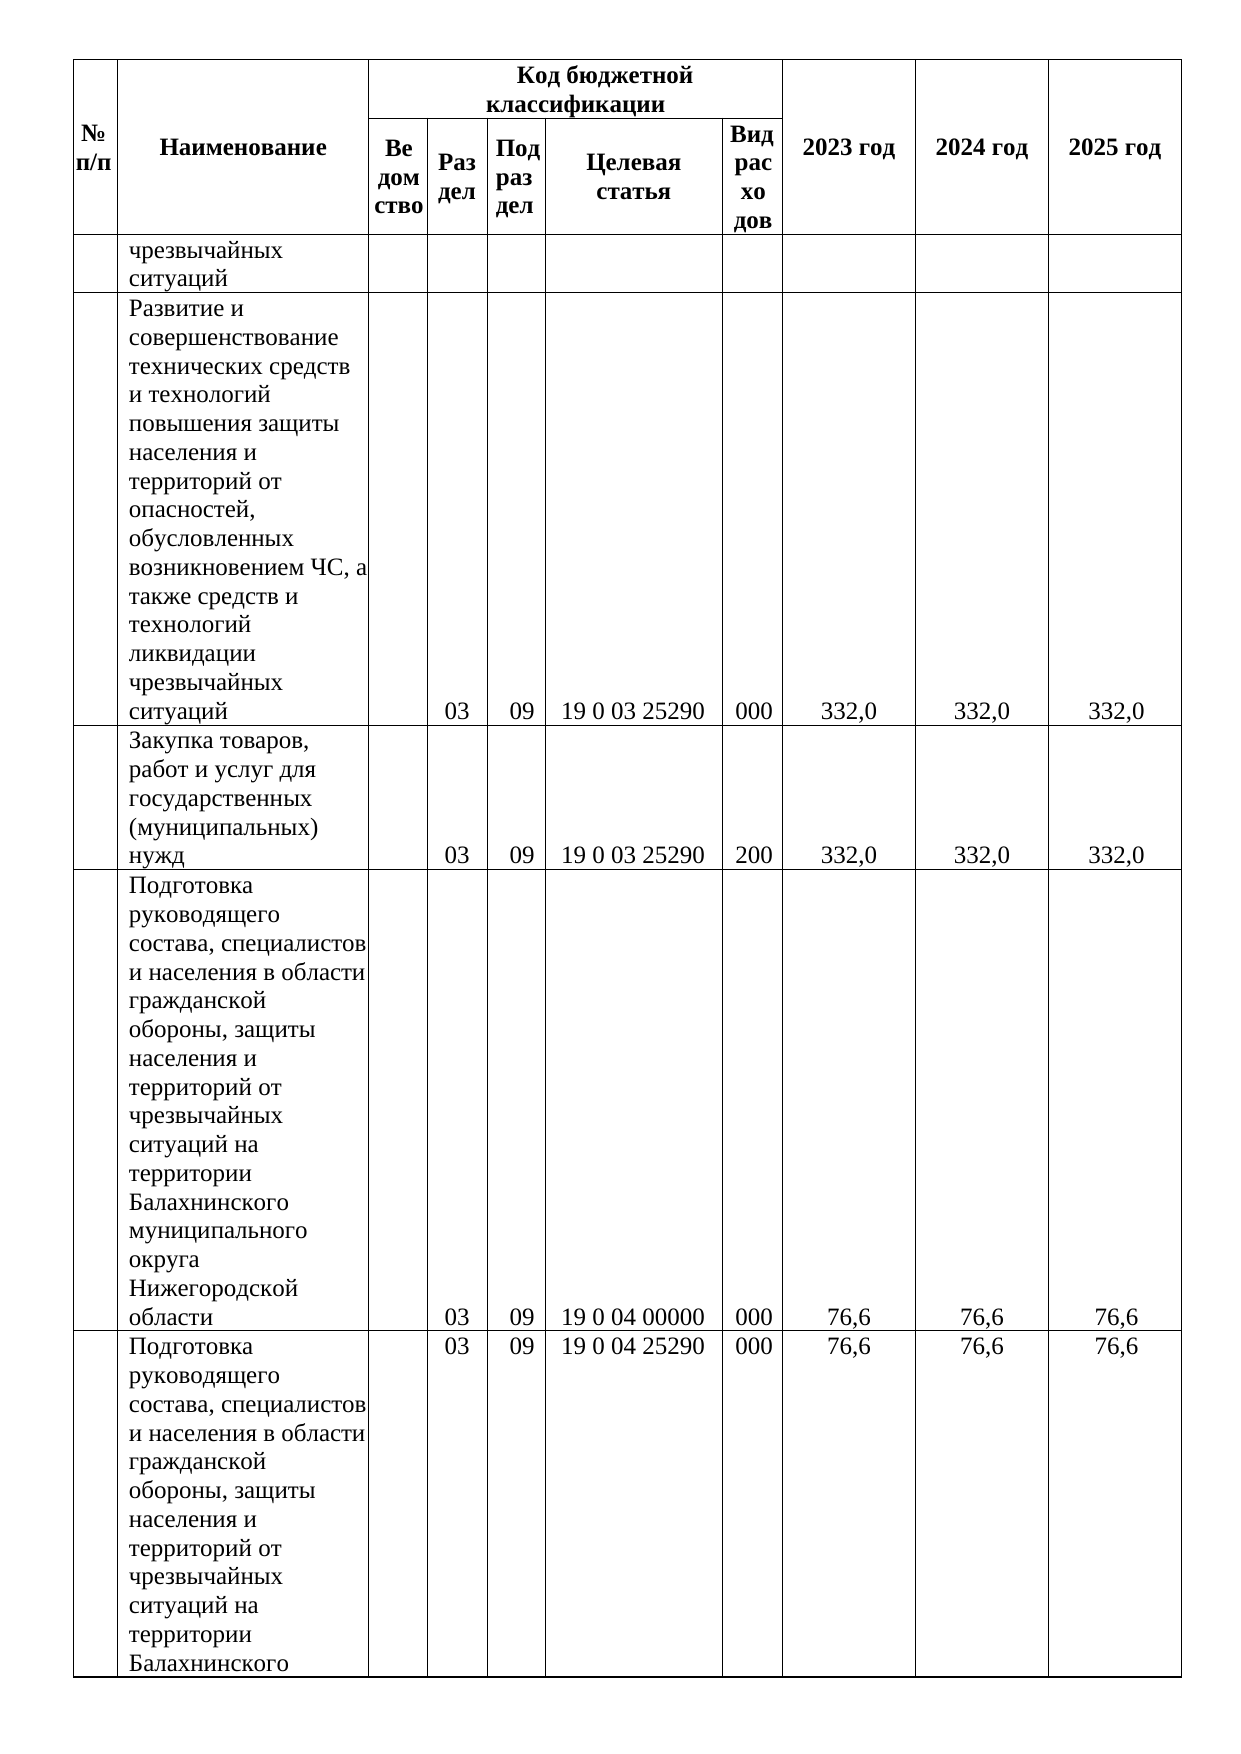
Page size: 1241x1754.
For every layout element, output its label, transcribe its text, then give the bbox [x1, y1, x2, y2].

table_cell Под раз дел [488, 119, 545, 234]
table_header 2024 год [916, 60, 1048, 234]
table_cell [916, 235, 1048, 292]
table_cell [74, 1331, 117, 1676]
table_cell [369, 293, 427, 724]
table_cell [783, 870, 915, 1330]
table_header № п/п [74, 60, 117, 234]
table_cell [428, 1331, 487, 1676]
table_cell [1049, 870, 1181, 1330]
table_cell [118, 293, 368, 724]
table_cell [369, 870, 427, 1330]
table_cell Целевая статья [546, 119, 722, 234]
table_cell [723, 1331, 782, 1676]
table_header Код бюджетной классификации [369, 60, 782, 118]
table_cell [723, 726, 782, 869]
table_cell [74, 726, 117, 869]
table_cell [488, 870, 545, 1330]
table_header Наименование [118, 60, 368, 234]
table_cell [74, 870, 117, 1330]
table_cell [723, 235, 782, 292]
table_cell Ве дом ство [369, 119, 427, 234]
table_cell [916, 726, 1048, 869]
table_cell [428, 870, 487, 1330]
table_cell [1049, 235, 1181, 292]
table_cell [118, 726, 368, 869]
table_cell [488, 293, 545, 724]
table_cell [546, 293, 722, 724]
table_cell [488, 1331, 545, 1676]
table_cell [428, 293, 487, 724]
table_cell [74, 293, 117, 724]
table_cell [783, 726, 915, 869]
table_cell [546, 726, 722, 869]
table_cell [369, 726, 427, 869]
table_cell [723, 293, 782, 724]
table_cell Вид рас хо дов [723, 119, 782, 234]
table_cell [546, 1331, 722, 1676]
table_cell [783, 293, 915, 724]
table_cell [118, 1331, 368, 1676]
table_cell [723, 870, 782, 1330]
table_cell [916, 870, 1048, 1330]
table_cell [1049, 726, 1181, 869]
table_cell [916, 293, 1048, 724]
table_cell Раз дел [428, 119, 487, 234]
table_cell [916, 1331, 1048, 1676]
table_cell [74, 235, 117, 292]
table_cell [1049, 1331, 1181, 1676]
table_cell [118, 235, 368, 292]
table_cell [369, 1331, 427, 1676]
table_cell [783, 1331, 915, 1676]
table_header 2023 год [783, 60, 915, 234]
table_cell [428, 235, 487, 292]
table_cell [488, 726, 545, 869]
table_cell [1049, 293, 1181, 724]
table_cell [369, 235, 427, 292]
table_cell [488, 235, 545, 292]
table_header 2025 год [1049, 60, 1181, 234]
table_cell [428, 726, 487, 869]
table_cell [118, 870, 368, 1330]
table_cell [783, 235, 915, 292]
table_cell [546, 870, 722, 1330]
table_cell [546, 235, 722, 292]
